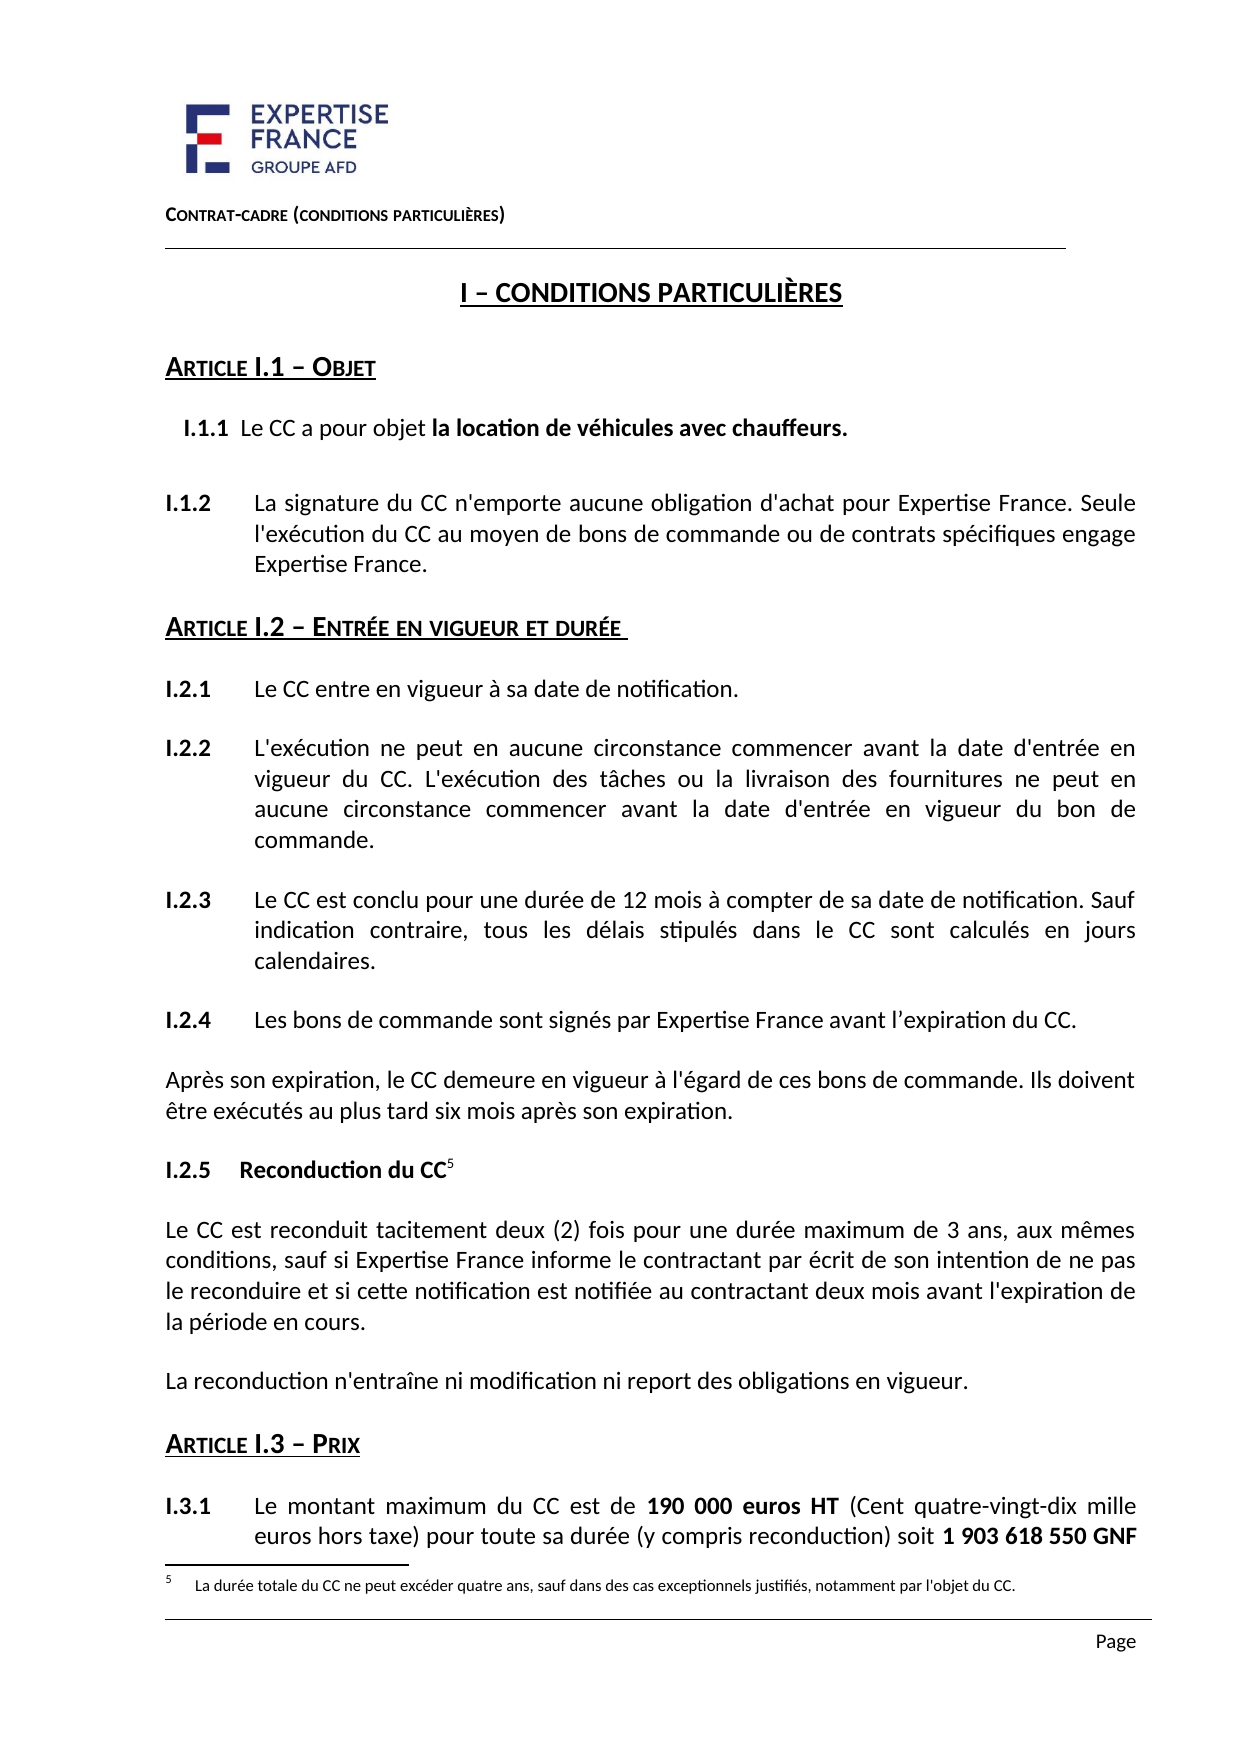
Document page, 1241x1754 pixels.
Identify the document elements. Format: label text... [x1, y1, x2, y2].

text Le CC est reconduit tacitement deux (2) fois pour une durée maximum de 3 ans, aux mêmes conditions, sauf si Expertise France informe le contractant par écrit de son intention de ne pas le reconduire et si cette notification est notifiée au contractant deux mois avant l'expiration de la période en cours. [165, 1214, 1137, 1336]
text Après son expiration, le CC demeure en vigueur à l'égard de ces bons de commande. Ils doivent être exécutés au plus tard six mois après son expiration. [165, 1064, 1137, 1125]
subtitle Article I.2 – Entrée en vigueur et durée [165, 608, 1137, 644]
text I.2.2 L'exécution ne peut en aucune circonstance commencer avant la date d'entrée en vigueur du CC. L'exécution des tâches ou la livraison des fournitures ne peut en aucune circonstance commencer avant la date d'entrée en vigueur du bon de commande. [165, 733, 1137, 855]
text I.2.4 Les bons de commande sont signés par Expertise France avant l’expiration du CC. [165, 1004, 1137, 1035]
text La reconduction n'entraîne ni modification ni report des obligations en vigueur. [165, 1365, 1137, 1396]
subtitle Article I.3 – Prix [165, 1425, 1137, 1461]
subtitle Article I.1 – Objet [165, 348, 1137, 383]
picture [165, 75, 412, 201]
text I.2.3 Le CC est conclu pour une durée de 12 mois à compter de sa date de notification. Sauf indication contraire, tous les délais stipulés dans le CC sont calculés en jours calendaires. [165, 884, 1137, 975]
text I.2.5 Reconduction du CC [165, 1154, 1137, 1185]
text I.1.1 Le CC a pour objet la location de véhicules avec chauffeurs. [183, 412, 1137, 443]
subtitle I – Conditions PARTICULIÈRES [165, 274, 1137, 310]
text I.1.2 La signature du CC n'emporte aucune obligation d'achat pour Expertise France. Seule l'exécution du CC au moyen de bons de commande ou de contrats spécifiques engage Expertise France. [165, 487, 1137, 579]
text I.2.1 Le CC entre en vigueur à sa date de notification. [165, 673, 1137, 703]
